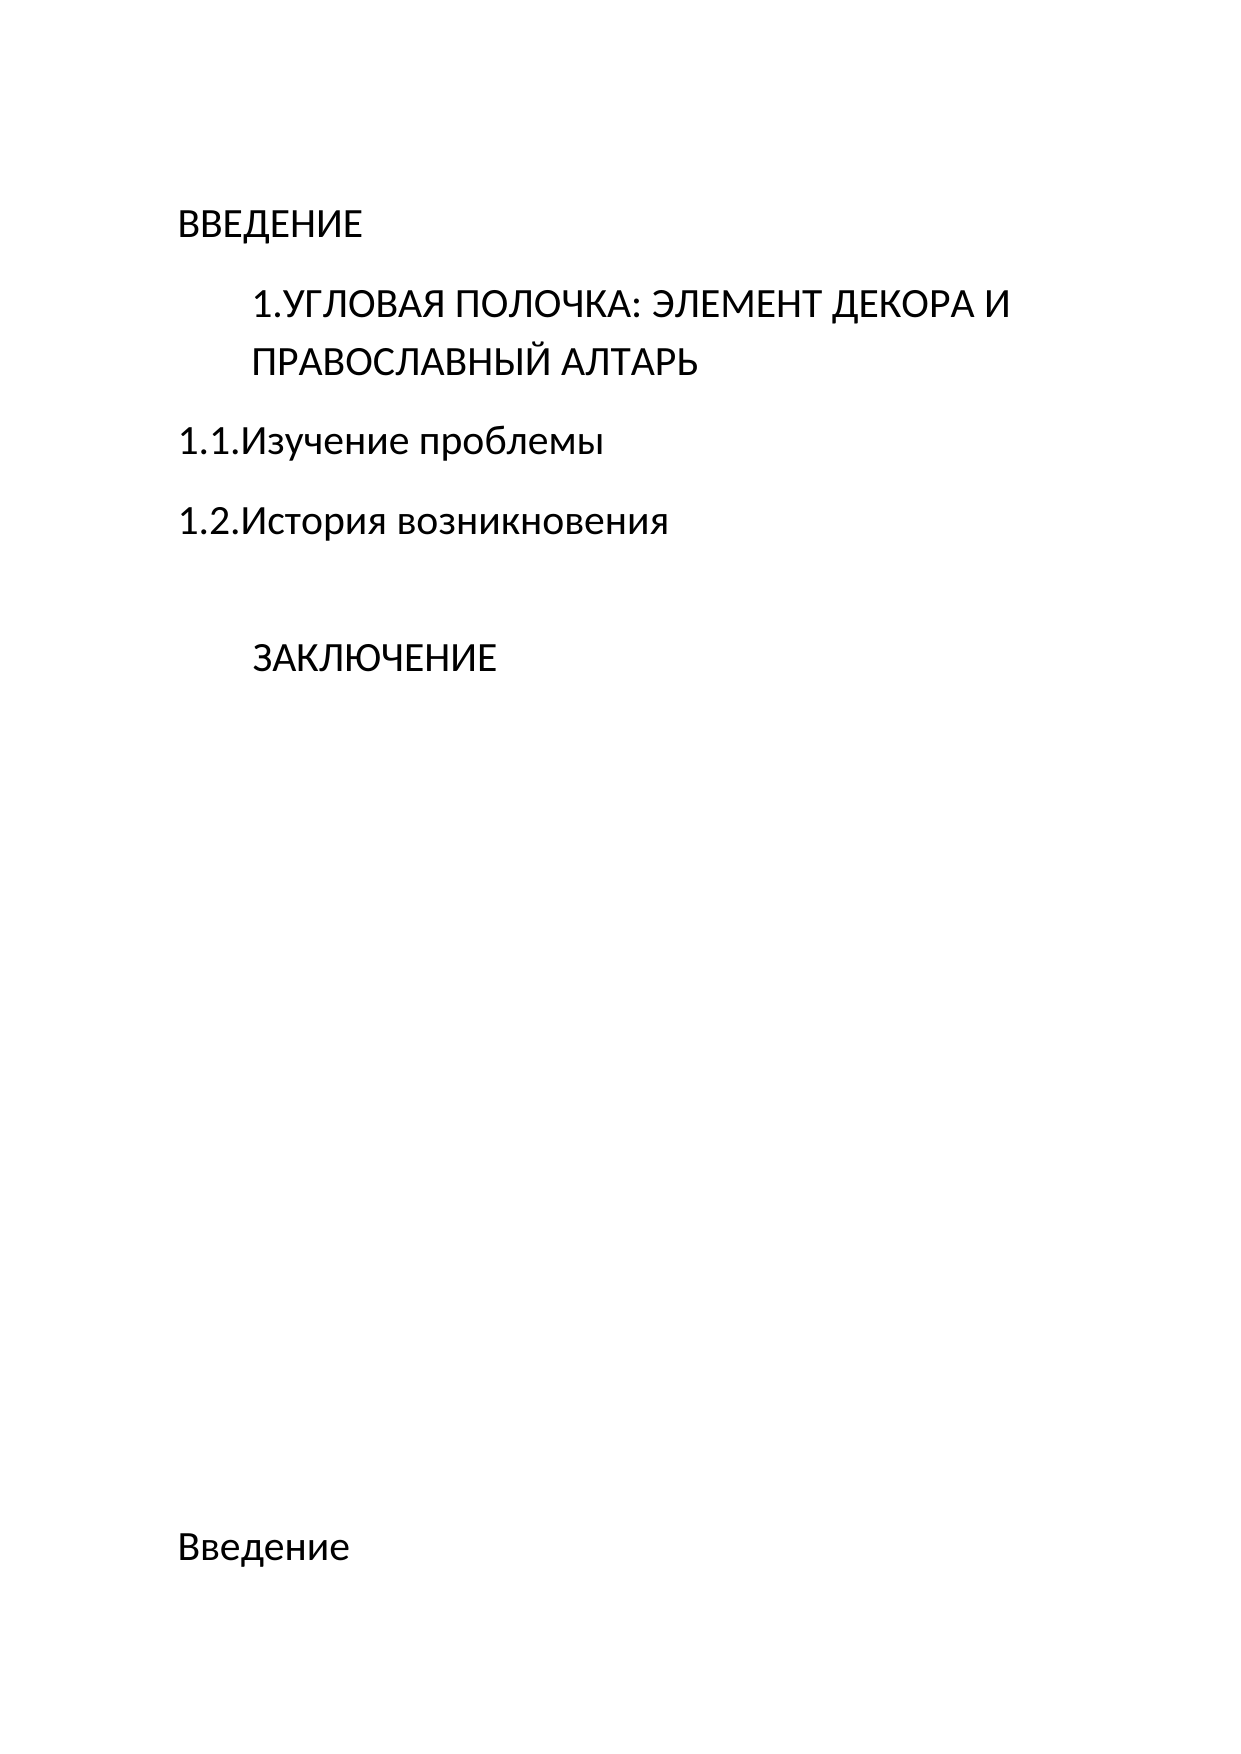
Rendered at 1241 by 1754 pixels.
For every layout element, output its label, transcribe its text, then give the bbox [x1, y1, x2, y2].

text Введение [177, 1520, 1152, 1571]
text 1.УГЛОВАЯ ПОЛОЧКА: ЭЛЕМЕНТ ДЕКОРА И ПРАВОСЛАВНЫЙ АЛТАРЬ [251, 277, 1152, 386]
text 1.1.Изучение проблемы [177, 414, 1152, 465]
text ВВЕДЕНИЕ [177, 197, 1152, 248]
text 1.2.История возникновения [177, 494, 1152, 544]
list ЗАКЛЮЧЕНИЕ [252, 631, 1152, 682]
